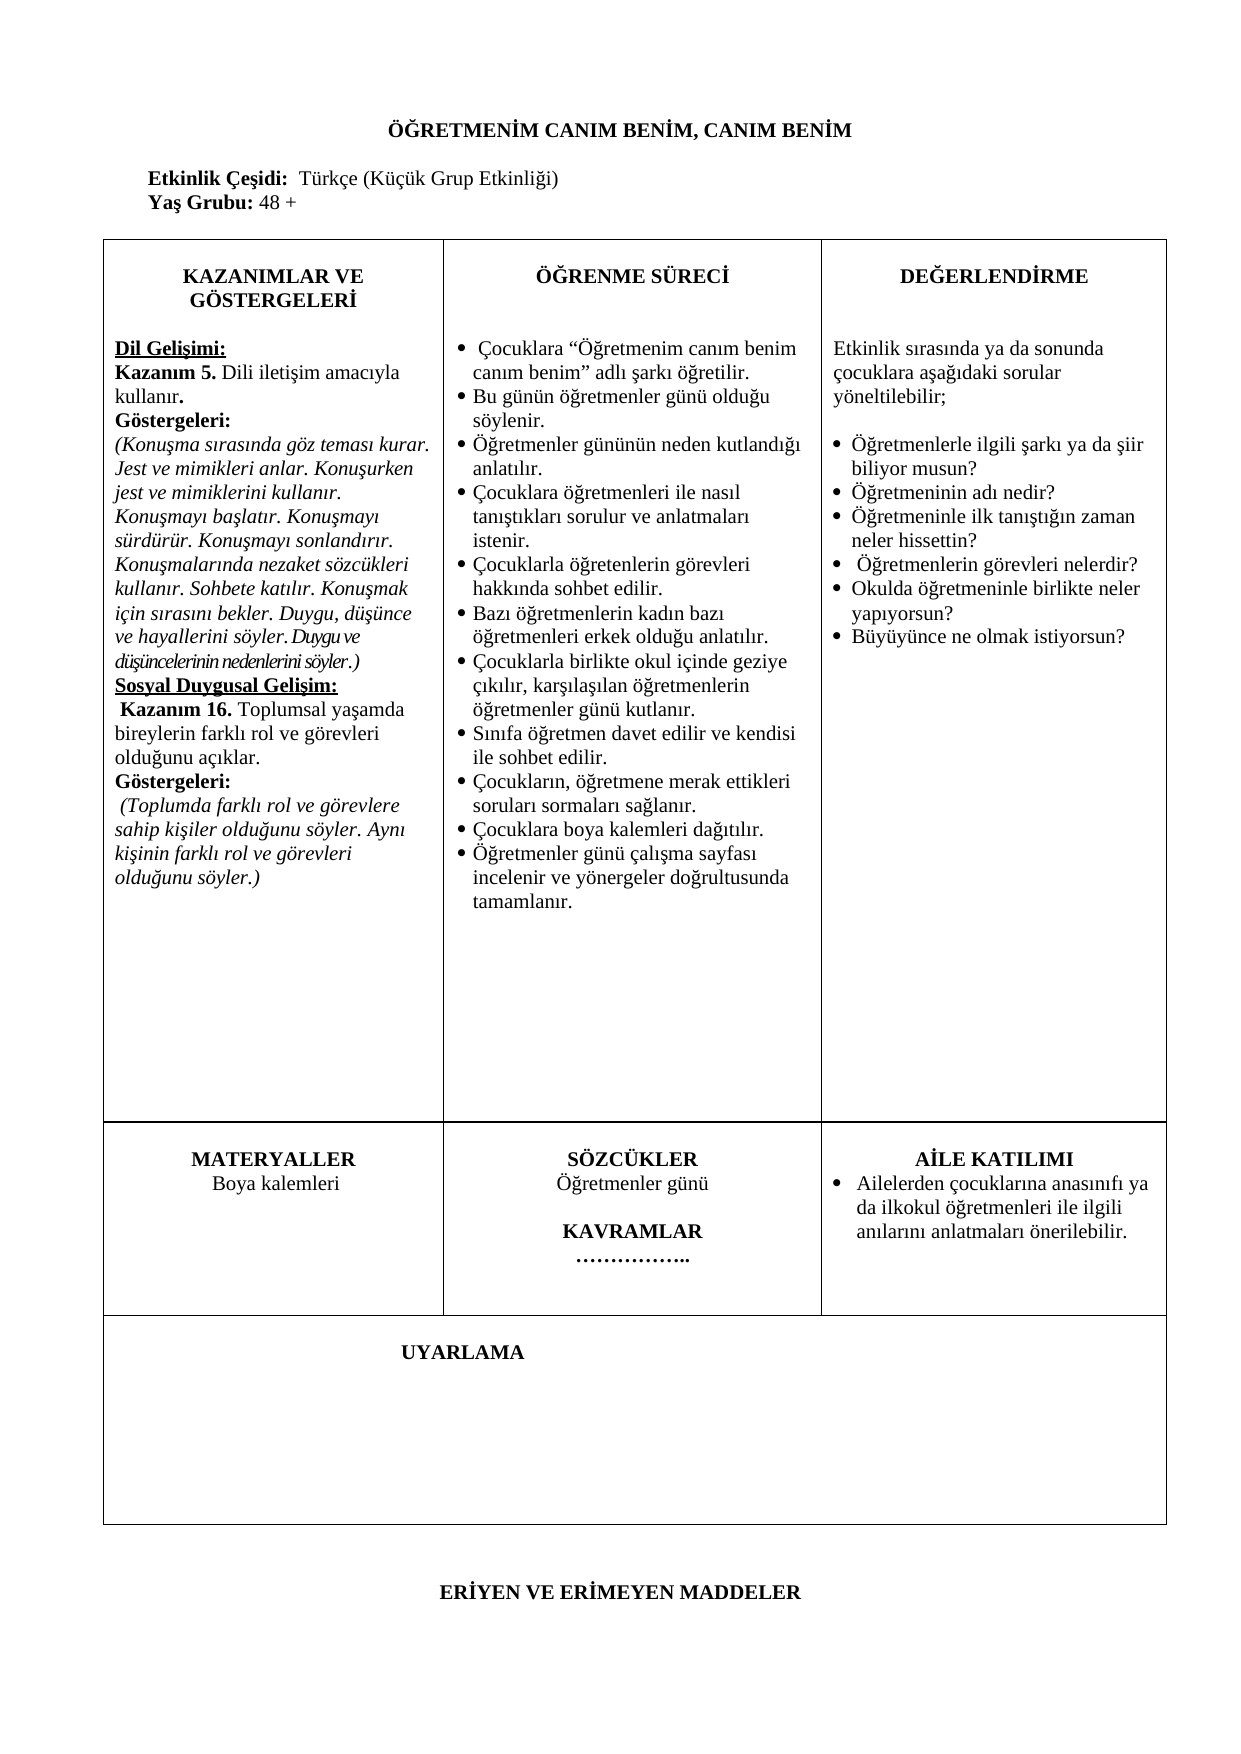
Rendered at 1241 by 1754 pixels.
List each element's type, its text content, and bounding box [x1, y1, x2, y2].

text ERİYEN VE ERİMEYEN MADDELER [148, 1580, 1092, 1604]
table_header ÖĞRENME SÜRECİ Çocuklara “Öğretmenim canım benim canım benim” adlı şarkı öğretilir. Bu günün öğretmenler günü olduğu söylenir. Öğretmenler gününün neden kutlandığı anlatılır. Çocuklara öğretmenleri ile nasıl tanıştıkları sorulur ve anlatmaları istenir. Çocuklarla öğretenlerin görevleri hakkında sohbet edilir. Bazı öğretmenlerin kadın bazı öğretmenleri erkek olduğu anlatılır. Çocuklarla birlikte okul içinde geziye çıkılır, karşılaşılan öğretmenlerin öğretmenler günü kutlanır. Sınıfa öğretmen davet edilir ve kendisi ile sohbet edilir. Çocukların, öğretmene merak ettikleri soruları sormaları sağlanır. Çocuklara boya kalemleri dağıtılır. Öğretmenler günü çalışma sayfası incelenir ve yönergeler doğrultusunda tamamlanır. [444, 240, 821, 1121]
table_cell MATERYALLER Boya kalemleri [104, 1123, 443, 1315]
table_header DEĞERLENDİRME Etkinlik sırasında ya da sonunda çocuklara aşağıdaki sorular yöneltilebilir; Öğretmenlerle ilgili şarkı ya da şiir biliyor musun? Öğretmeninin adı nedir? Öğretmeninle ilk tanıştığın zaman neler hissettin? Öğretmenlerin görevleri nelerdir? Okulda öğretmeninle birlikte neler yapıyorsun? Büyüyünce ne olmak istiyorsun? [822, 240, 1166, 1121]
text Yaş Grubu: 48 + [148, 190, 1092, 214]
table_header KAZANIMLAR VE GÖSTERGELERİ Dil Gelişimi: Kazanım 5. Dili iletişim amacıyla kullanır. Göstergeleri: (Konuşma sırasında göz teması kurar. Jest ve mimikleri anlar. Konuşurken jest ve mimiklerini kullanır. Konuşmayı başlatır. Konuşmayı sürdürür. Konuşmayı sonlandırır. Konuşmalarında nezaket sözcükleri kullanır. Sohbete katılır. Konuşmak için sırasını bekler. Duygu, düşünce ve hayallerini söyler. Duygu ve düşüncelerinin nedenlerini söyler.) Sosyal Duygusal Gelişim: Kazanım 16. Toplumsal yaşamda bireylerin farklı rol ve görevleri olduğunu açıklar. Göstergeleri: (Toplumda farklı rol ve görevlere sahip kişiler olduğunu söyler. Aynı kişinin farklı rol ve görevleri olduğunu söyler.) [104, 240, 443, 1121]
table_cell UYARLAMA [104, 1316, 822, 1523]
table_cell SÖZCÜKLER Öğretmenler günü KAVRAMLAR …………….. [444, 1123, 821, 1315]
table_cell AİLE KATILIMI Ailelerden çocuklarına anasınıfı ya da ilkokul öğretmenleri ile ilgili anılarını anlatmaları önerilebilir. [822, 1123, 1166, 1315]
text ÖĞRETMENİM CANIM BENİM, CANIM BENİM [148, 118, 1092, 142]
text Etkinlik Çeşidi: Türkçe (Küçük Grup Etkinliği) [148, 166, 1092, 190]
table_cell [822, 1316, 1166, 1523]
